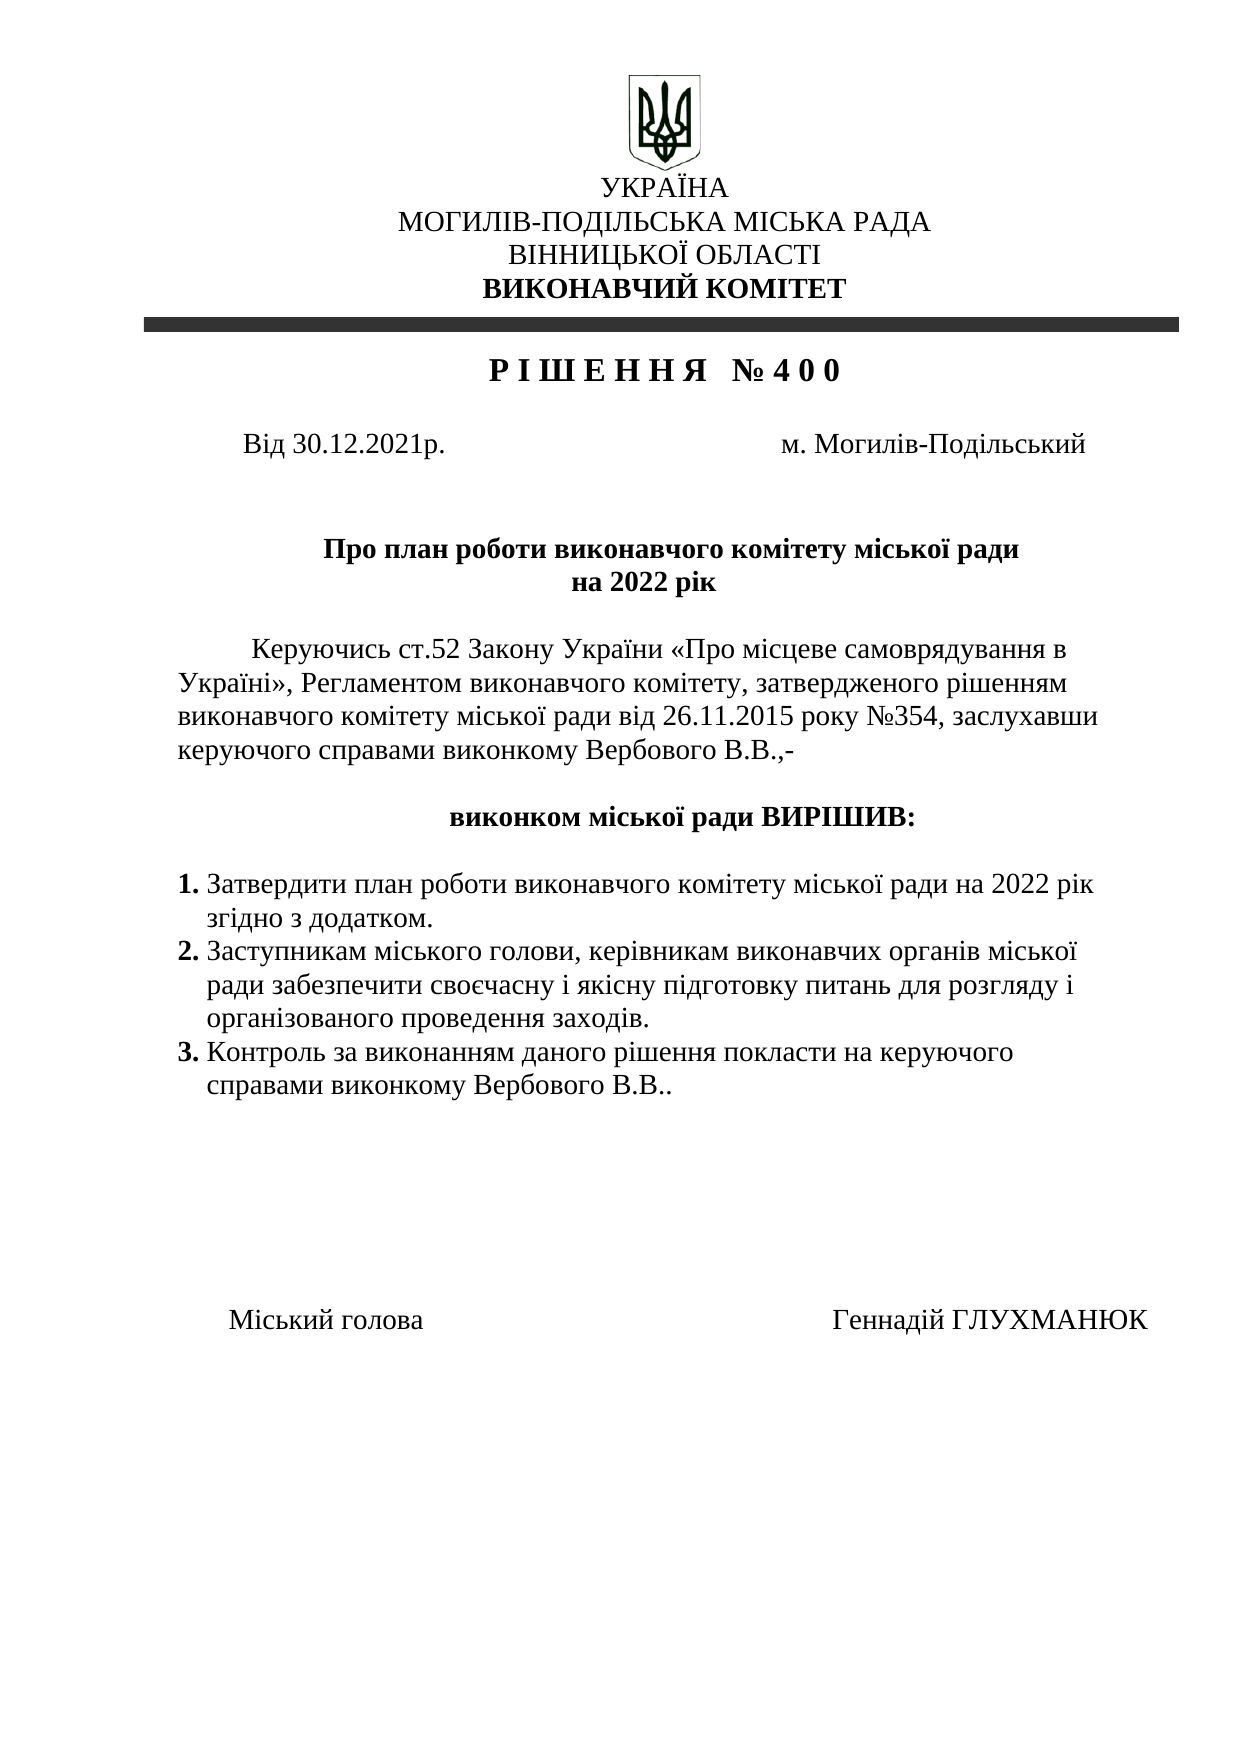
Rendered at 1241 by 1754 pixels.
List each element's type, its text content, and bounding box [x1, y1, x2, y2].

text УКРАЇНА МОГИЛІВ-ПОДІЛЬСЬКА МІСЬКА РАДА ВІННИЦЬКОЇ ОБЛАСТІ [177, 170, 1152, 271]
text справами виконкому Вербового В.В.. [177, 1067, 1152, 1101]
text ради забезпечити своєчасну і якісну підготовку питань для розгляду і [177, 967, 1152, 1000]
picture [628, 75, 701, 171]
text 3. Контроль за виконанням даного рішення покласти на керуючого [177, 1034, 1152, 1067]
text Керуючись ст.52 Закону України «Про місцеве самоврядування в Україні», Регламентом виконавчого комітету, затвердженого рішенням виконавчого комітету міської ради від 26.11.2015 року №354, заслухавши керуючого справами виконкому Вербового В.В.,- [177, 631, 1152, 766]
text 2. Заступникам міського голови, керівникам виконавчих органів міської [177, 933, 1152, 967]
text РІШЕННЯ №400 [177, 332, 1152, 389]
text ВИКОНАВЧИЙ КОМІТЕТ [177, 271, 1152, 304]
text Про план роботи виконавчого комітету міської ради [177, 531, 1152, 564]
text 1. Затвердити план роботи виконавчого комітету міської ради на 2022 рік [177, 866, 1152, 900]
text згідно з додатком. [177, 900, 1152, 933]
text Від 30.12.2021р. м. Могилів-Подільський [177, 426, 1152, 460]
text організованого проведення заходів. [177, 1000, 1152, 1034]
text виконком міської ради ВИРІШИВ: [177, 799, 1152, 833]
text Міський голова Геннадій ГЛУХМАНЮК [177, 1302, 1152, 1336]
text на 2022 рік [177, 564, 1152, 598]
